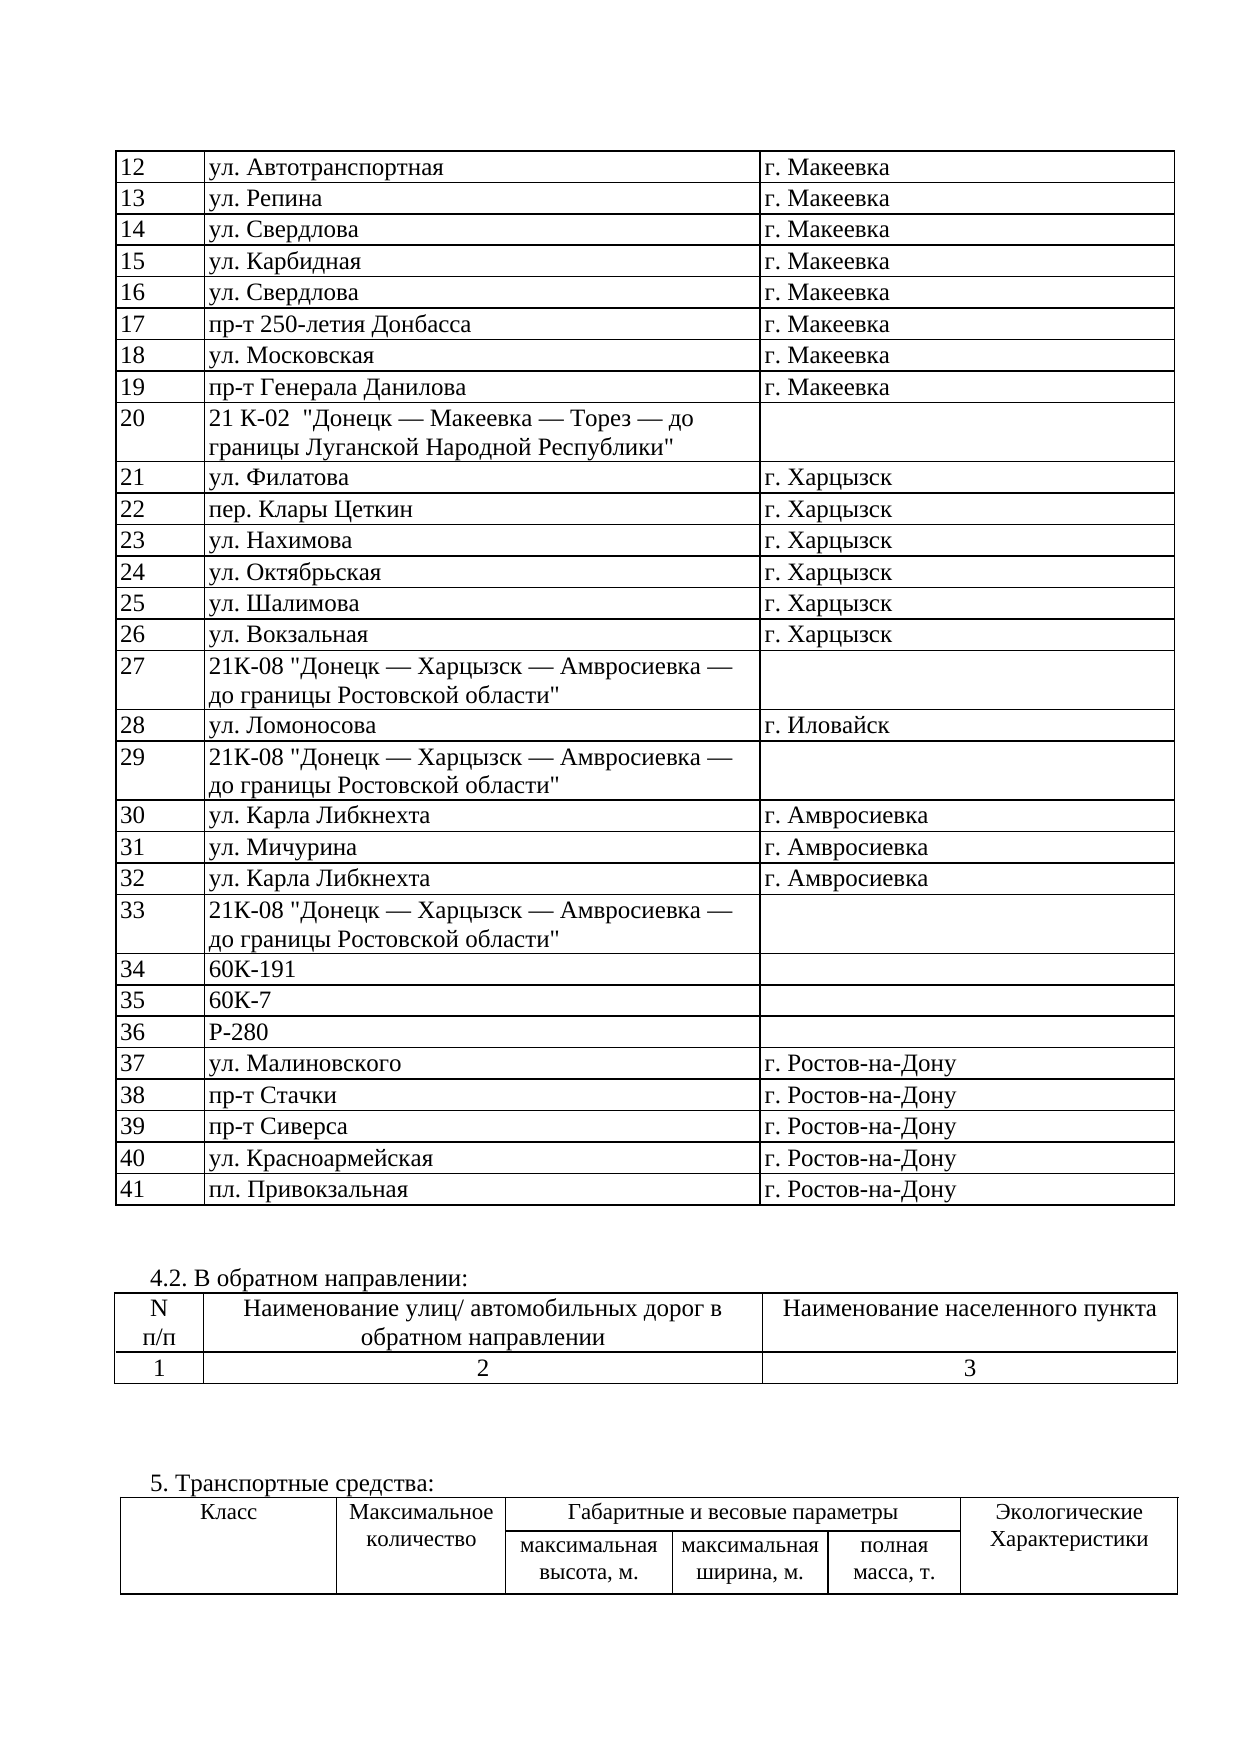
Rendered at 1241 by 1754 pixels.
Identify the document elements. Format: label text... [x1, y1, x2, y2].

table_cell ул. Шалимова [205, 588, 759, 618]
table_cell пл. Привокзальная [205, 1174, 759, 1204]
table_cell 22 [117, 494, 204, 524]
table_cell г. Макеевка [761, 309, 1174, 339]
table_cell ул. Автотранспортная [205, 152, 759, 181]
table_cell 60К-7 [205, 986, 759, 1015]
table_cell ул. Октябрьская [205, 557, 759, 587]
table_cell 28 [117, 710, 204, 740]
table_cell пр-т Сиверса [205, 1111, 759, 1141]
table_cell 34 [117, 954, 204, 984]
text 4.2. В обратном направлении: [150, 1263, 1090, 1292]
table_cell пр-т Генерала Данилова [205, 372, 759, 402]
table_cell 16 [117, 277, 204, 307]
table_cell 33 [117, 895, 204, 952]
table_cell пр-т Стачки [205, 1080, 759, 1110]
table_cell 19 [117, 372, 204, 402]
table_cell г. Харцызск [761, 525, 1174, 555]
table_cell 35 [117, 986, 204, 1015]
table_header Класс [121, 1498, 336, 1593]
table_cell 25 [117, 588, 204, 618]
table_cell г. Макеевка [761, 340, 1174, 370]
table_cell 21 [117, 462, 204, 492]
table_cell Р-280 [205, 1017, 759, 1047]
table_cell 26 [117, 620, 204, 649]
table_cell полная масса, т. [829, 1532, 960, 1593]
table_cell 20 [117, 403, 204, 461]
table_cell 21К-08 "Донецк — Харцызск — Амвросиевка — до границы Ростовской области" [205, 895, 759, 952]
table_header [337, 1498, 505, 1593]
table_cell г. Макеевка [761, 183, 1174, 213]
table_cell г. Иловайск [761, 710, 1174, 740]
table_cell 21К-08 "Донецк — Харцызск — Амвросиевка — до границы Ростовской области" [205, 651, 759, 708]
table_header Габаритные и весовые параметры [506, 1498, 960, 1530]
table_cell 21 К-02 "Донецк — Макеевка — Торез — до границы Луганской Народной Республики" [205, 403, 759, 461]
table_cell пр-т 250-летия Донбасса [205, 309, 759, 339]
table_cell г. Ростов-на-Дону [761, 1174, 1174, 1204]
table_cell 14 [117, 215, 204, 244]
table_cell ул. Ломоносова [205, 710, 759, 740]
table_cell г. Макеевка [761, 277, 1174, 307]
table_cell [761, 895, 1174, 952]
table_cell 21К-08 "Донецк — Харцызск — Амвросиевка — до границы Ростовской области" [205, 742, 759, 799]
table_cell 30 [117, 801, 204, 831]
table_cell 40 [117, 1143, 204, 1173]
table_cell ул. Карла Либкнехта [205, 864, 759, 893]
table_header N п/п [115, 1294, 203, 1351]
table_cell 37 [117, 1048, 204, 1078]
table_cell г. Харцызск [761, 620, 1174, 649]
table_cell 60К-191 [205, 954, 759, 984]
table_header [961, 1498, 1177, 1593]
table_cell г. Макеевка [761, 215, 1174, 244]
table_cell ул. Вокзальная [205, 620, 759, 649]
table_cell 18 [117, 340, 204, 370]
table_cell г. Макеевка [761, 246, 1174, 276]
table_cell г. Амвросиевка [761, 832, 1174, 862]
table_cell ул. Карла Либкнехта [205, 801, 759, 831]
table_cell [761, 954, 1174, 984]
table_cell ул. Свердлова [205, 277, 759, 307]
table_cell ул. Нахимова [205, 525, 759, 555]
table_cell 13 [117, 183, 204, 213]
table_cell 24 [117, 557, 204, 587]
table_cell г. Амвросиевка [761, 864, 1174, 893]
table_cell 31 [117, 832, 204, 862]
table_cell г. Харцызск [761, 494, 1174, 524]
table_cell 2 [204, 1353, 762, 1382]
table_cell 29 [117, 742, 204, 799]
table_cell 23 [117, 525, 204, 555]
table_cell г. Ростов-на-Дону [761, 1143, 1174, 1173]
table_header Наименование населенного пункта [763, 1294, 1177, 1351]
table_cell г. Харцызск [761, 588, 1174, 618]
table_cell ул. Свердлова [205, 215, 759, 244]
table_cell г. Макеевка [761, 152, 1174, 181]
table_cell 15 [117, 246, 204, 276]
table_cell максимальная ширина, м. [673, 1532, 827, 1593]
table_cell максимальная высота, м. [506, 1532, 672, 1593]
table_cell [761, 1017, 1174, 1047]
table_cell г. Ростов-на-Дону [761, 1111, 1174, 1141]
table_cell г. Ростов-на-Дону [761, 1048, 1174, 1078]
text 5. Транспортные средства: [150, 1468, 1090, 1497]
table_cell [761, 403, 1174, 461]
table_cell ул. Малиновского [205, 1048, 759, 1078]
table_cell ул. Московская [205, 340, 759, 370]
table_cell 38 [117, 1080, 204, 1110]
table_cell 27 [117, 651, 204, 708]
table_cell ул. Красноармейская [205, 1143, 759, 1173]
table_cell 1 [115, 1352, 203, 1382]
table_cell 36 [117, 1017, 204, 1047]
table_cell 12 [117, 152, 204, 181]
table_cell пер. Клары Цеткин [205, 494, 759, 524]
table_cell г. Амвросиевка [761, 801, 1174, 831]
table_cell ул. Мичурина [205, 832, 759, 862]
table_cell 3 [763, 1351, 1177, 1382]
table_cell [761, 986, 1174, 1015]
table_cell ул. Филатова [205, 462, 759, 492]
table_cell г. Ростов-на-Дону [761, 1080, 1174, 1110]
table_cell г. Макеевка [761, 372, 1174, 402]
table_cell ул. Репина [205, 183, 759, 213]
table_cell 32 [117, 864, 204, 893]
table_header Наименование улиц/ автомобильных дорог в обратном направлении [204, 1294, 762, 1351]
table_cell г. Харцызск [761, 557, 1174, 587]
table_cell ул. Карбидная [205, 246, 759, 276]
table_cell [761, 742, 1174, 799]
table_cell 17 [117, 309, 204, 339]
table_cell г. Харцызск [761, 462, 1174, 492]
table_cell 41 [117, 1174, 204, 1204]
table_cell [761, 651, 1174, 708]
table_cell 39 [117, 1111, 204, 1141]
